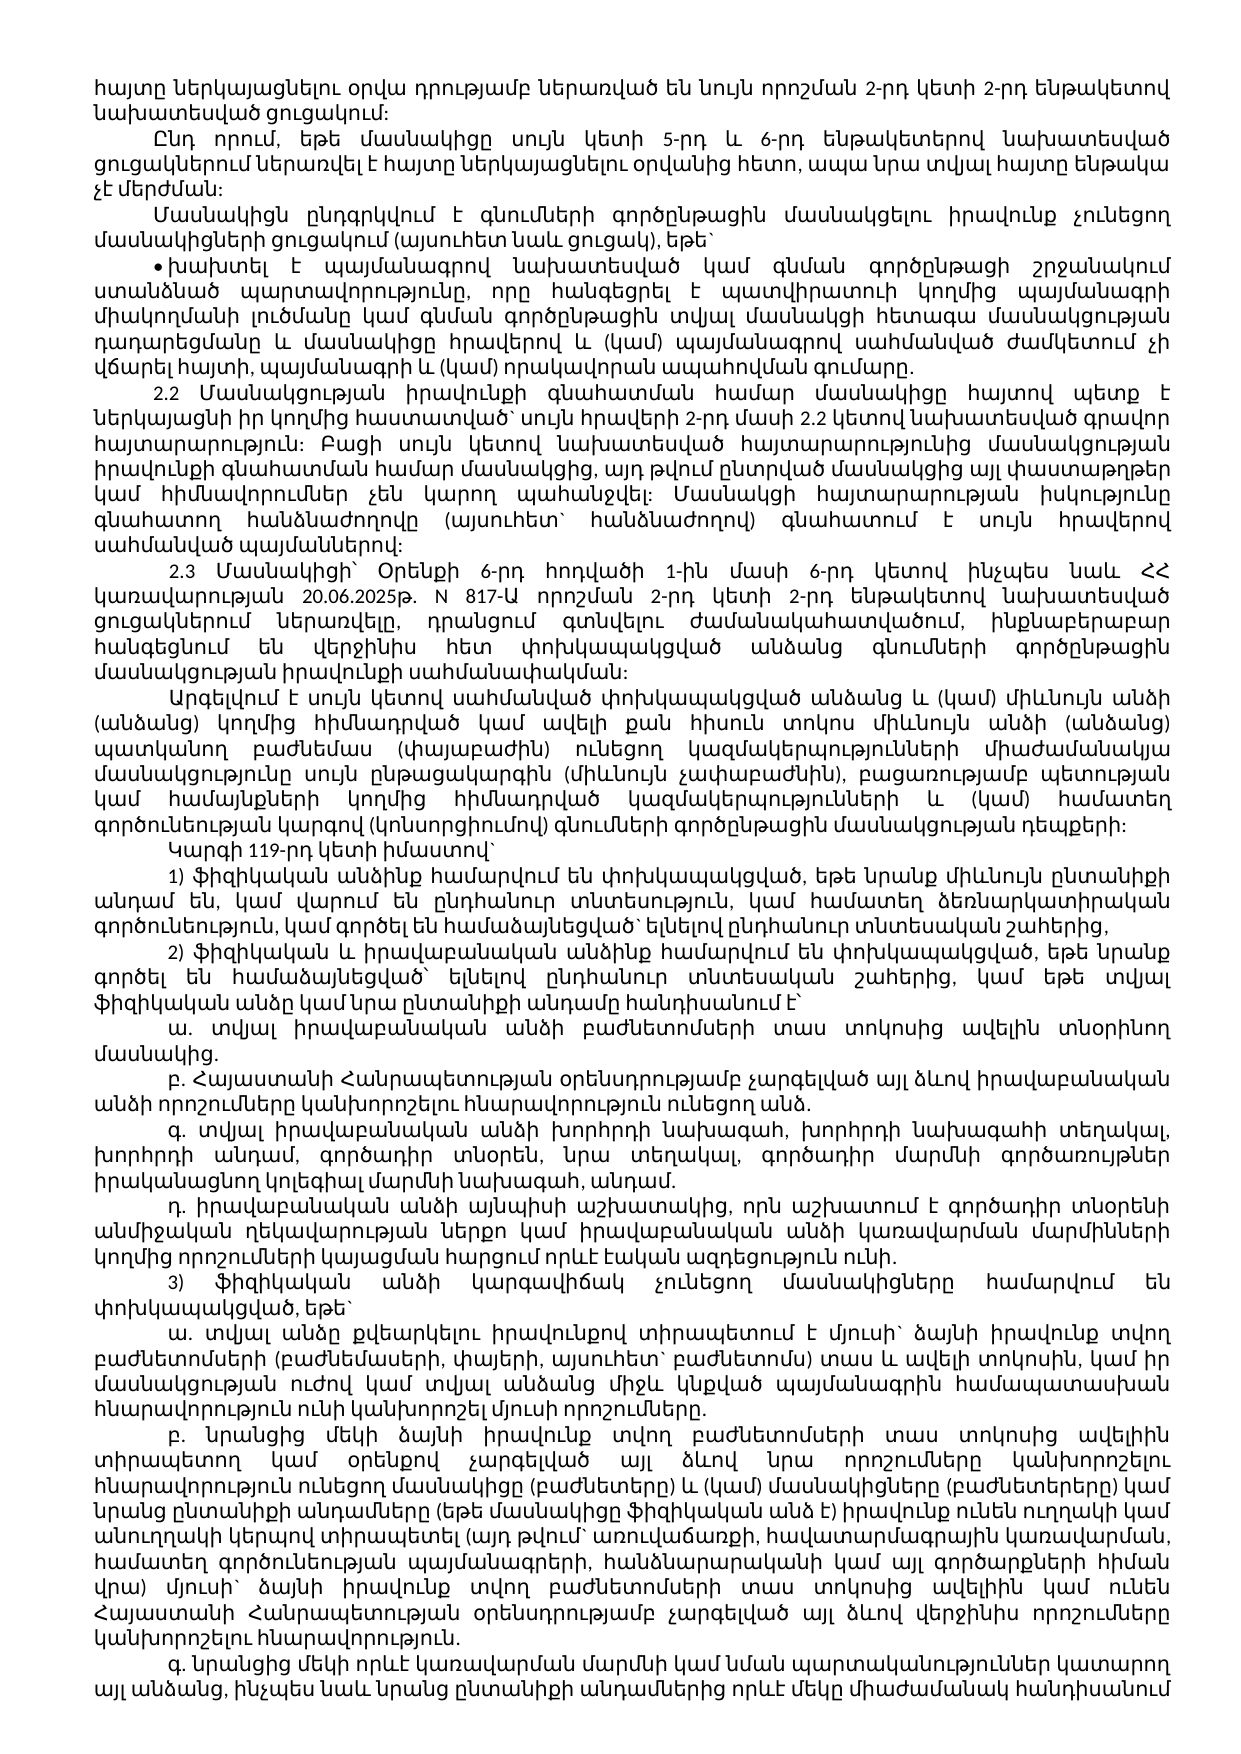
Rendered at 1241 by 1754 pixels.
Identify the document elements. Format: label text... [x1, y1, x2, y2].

text Մասնակիցն ընդգրկվում է գնումների գործընթացին մասնակցելու իրավունք չունեցող մասնակիցների ցուցակում (այսուհետ նաև ցուցակ), եթե` [94, 202, 1171, 253]
text 1) ֆիզիկական անձինք համարվում են փոխկապակցված, եթե նրանք միևնույն ընտանիքի անդամ են, կամ վարում են ընդհանուր տնտեսություն, կամ համատեղ ձեռնարկատիրական գործունեություն, կամ գործել են համաձայնեցված` ելնելով ընդհանուր տնտեսական շահերից, [94, 863, 1171, 939]
text 2.3 Մասնակիցի՝ Օրենքի 6-րդ հոդվածի 1-ին մասի 6-րդ կետով ինչպես նաև ՀՀ կառավարության 20.06.2025թ. N 817-Ա որոշման 2-րդ կետի 2-րդ ենթակետով նախատեսված ցուցակներում ներառվելը, դրանցում գտնվելու ժամանակահատվածում, ինքնաբերաբար հանգեցնում են վերջինիս հետ փոխկապակցված անձանց գնումների գործընթացին մասնակցության իրավունքի սահմանափակման: [94, 558, 1171, 685]
text Արգելվում է սույն կետով սահմանված փոխկապակցված անձանց և (կամ) միևնույն անձի (անձանց) կողմից հիմնադրված կամ ավելի քան հիսուն տոկոս միևնույն անձի (անձանց) պատկանող բաժնեմաս (փայաբաժին) ունեցող կազմակերպությունների միաժամանակյա մասնակցությունը սույն ընթացակարգին (միևնույն չափաբաժնին), բացառությամբ պետության կամ համայնքների կողմից հիմնադրված կազմակերպությունների և (կամ) համատեղ գործունեության կարգով (կոնսորցիումով) գնումների գործընթացին մասնակցության դեպքերի: [94, 685, 1171, 837]
text 2.2 Մասնակցության իրավունքի գնահատման համար մասնակիցը հայտով պետք է ներկայացնի իր կողմից հաստատված` սույն հրավերի 2-րդ մասի 2.2 կետով նախատեսված գրավոր հայտարարություն: Բացի սույն կետով նախատեսված հայտարարությունից մասնակցության իրավունքի գնահատման համար մասնակցից, այդ թվում ընտրված մասնակցից այլ փաստաթղթեր կամ հիմնավորումներ չեն կարող պահանջվել: Մասնակցի հայտարարության իսկությունը գնահատող հանձնաժողովը (այսուհետ` հանձնաժողով) գնահատում է սույն հրավերով սահմանված պայմաններով: [94, 380, 1171, 558]
text Ընդ որում, եթե մասնակիցը սույն կետի 5-րդ և 6-րդ ենթակետերով նախատեսված ցուցակներում ներառվել է հայտը ներկայացնելու օրվանից հետո, ապա նրա տվյալ հայտը ենթակա չէ մերժման: [94, 126, 1171, 202]
text դ. իրավաբանական անձի այնպիսի աշխատակից, որն աշխատում է գործադիր տնօրենի անմիջական ղեկավարության ներքո կամ իրավաբանական անձի կառավարման մարմինների կողմից որոշումների կայացման հարցում որևէ էական ազդեցություն ունի. [94, 1193, 1171, 1269]
text 2) ֆիզիկական և իրավաբանական անձինք համարվում են փոխկապակցված, եթե նրանք գործել են համաձայնեցված՝ ելնելով ընդհանուր տնտեսական շահերից, կամ եթե տվյալ ֆիզիկական անձը կամ նրա ընտանիքի անդամը հանդիսանում է՝ [94, 939, 1171, 1015]
text • խախտել է պայմանագրով նախատեսված կամ գնման գործընթացի շրջանակում ստանձնած պարտավորությունը, որը հանգեցրել է պատվիրատուի կողմից պայմանագրի միակողմանի լուծմանը կամ գնման գործընթացին տվյալ մասնակցի հետագա մասնակցության դադարեցմանը և մասնակիցը հրավերով և (կամ) պայմանագրով սահմանված ժամկետում չի վճարել հայտի, պայմանագրի և (կամ) որակավորան ապահովման գումարը. [94, 253, 1171, 380]
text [94, 1651, 1171, 1702]
text Կարգի 119-րդ կետի իմաստով` [94, 837, 1171, 863]
text բ. նրանցից մեկի ձայնի իրավունք տվող բաժնետոմսերի տաս տոկոսից ավելիին տիրապետող կամ օրենքով չարգելված այլ ձևով նրա որոշումները կանխորոշելու հնարավորություն ունեցող մասնակիցը (բաժնետերը) և (կամ) մասնակիցները (բաժնետերերը) կամ նրանց ընտանիքի անդամները (եթե մասնակիցը ֆիզիկական անձ է) իրավունք ունեն ուղղակի կամ անուղղակի կերպով տիրապետել (այդ թվում` առուվաճառքի, հավատարմագրային կառավարման, համատեղ գործունեության պայմանագրերի, հանձնարարականի կամ այլ գործարքների հիման վրա) մյուսի` ձայնի իրավունք տվող բաժնետոմսերի տաս տոկոսից ավելիին կամ ունեն Հայաստանի Հանրապետության օրենսդրությամբ չարգելված այլ ձևով վերջինիս որոշումները կանխորոշելու հնարավորություն. [94, 1422, 1171, 1651]
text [94, 75, 1171, 126]
text 3) ֆիզիկական անձի կարգավիճակ չունեցող մասնակիցները համարվում են փոխկապակցված, եթե` [94, 1269, 1171, 1320]
text ա. տվյալ իրավաբանական անձի բաժնետոմսերի տաս տոկոսից ավելին տնօրինող մասնակից. [94, 1015, 1171, 1066]
text ա. տվյալ անձը քվեարկելու իրավունքով տիրապետում է մյուսի` ձայնի իրավունք տվող բաժնետոմսերի (բաժնեմասերի, փայերի, այսուհետ` բաժնետոմս) տաս և ավելի տոկոսին, կամ իր մասնակցության ուժով կամ տվյալ անձանց միջև կնքված պայմանագրին համապատասխան հնարավորություն ունի կանխորոշել մյուսի որոշումները. [94, 1320, 1171, 1422]
text բ. Հայաստանի Հանրապետության օրենսդրությամբ չարգելված այլ ձևով իրավաբանական անձի որոշումները կանխորոշելու հնարավորություն ունեցող անձ. [94, 1066, 1171, 1117]
text գ. տվյալ իրավաբանական անձի խորհրդի նախագահ, խորհրդի նախագահի տեղակալ, խորհրդի անդամ, գործադիր տնօրեն, նրա տեղակալ, գործադիր մարմնի գործառույթներ իրականացնող կոլեգիալ մարմնի նախագահ, անդամ. [94, 1117, 1171, 1193]
